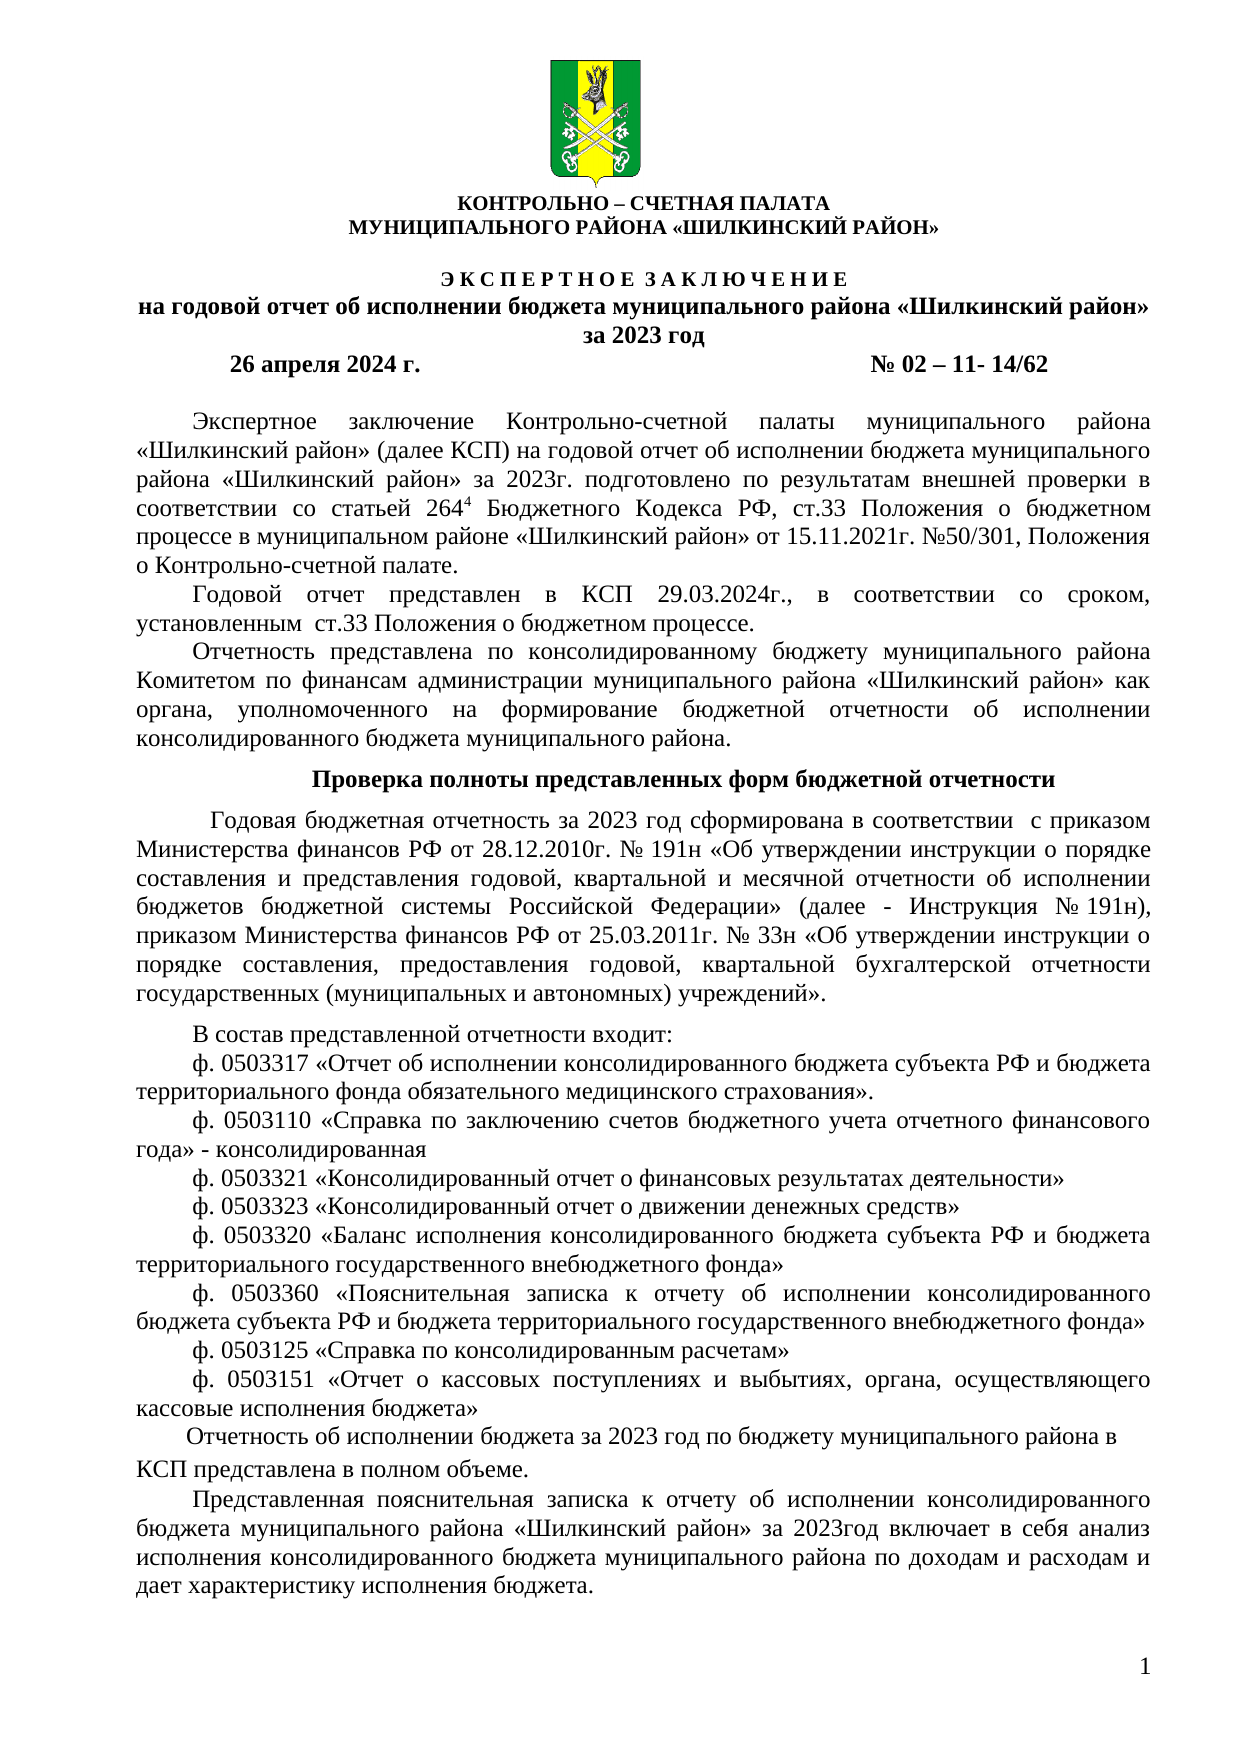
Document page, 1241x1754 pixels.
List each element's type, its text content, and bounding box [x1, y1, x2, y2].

text на годовой отчет об исполнении бюджета муниципального района «Шилкинский район» за 2023 год [136, 291, 1152, 349]
text ф. 0503321 «Консолидированный отчет о финансовых результатах деятельности» [136, 1163, 1152, 1191]
text ф. 0503323 «Консолидированный отчет о движении денежных средств» [136, 1191, 1152, 1220]
text КОНТРОЛЬНО – СЧЕТНАЯ ПАЛАТА [136, 191, 1152, 214]
text Э К С П Е Р Т Н О Е З А К Л Ю Ч Е Н И Е [136, 267, 1152, 291]
text В состав представленной отчетности входит: [136, 1019, 1152, 1048]
text ф. 0503110 «Справка по заключению счетов бюджетного учета отчетного финансового года» - консолидированная [136, 1105, 1152, 1163]
text ф. 0503151 «Отчет о кассовых поступлениях и выбытиях, органа, осуществляющего кассовые исполнения бюджета» [136, 1364, 1152, 1421]
text 26 апреля 2024 г. № 02 – 11- 14/62 [136, 349, 1152, 378]
text Годовой отчет представлен в КСП 29.03.2024г., в соответствии со сроком, установленным ст.33 Положения о бюджетном процессе. [136, 579, 1152, 636]
text Отчетность об исполнении бюджета за 2023 год по бюджету муниципального района в КСП представлена в полном объеме. [136, 1421, 1152, 1484]
text Представленная пояснительная записка к отчету об исполнении консолидированного бюджета муниципального района «Шилкинский район» за 2023год включает в себя анализ исполнения консолидированного бюджета муниципального района по доходам и расходам и дает характеристику исполнения бюджета. [136, 1484, 1152, 1599]
text ф. 0503360 «Пояснительная записка к отчету об исполнении консолидированного бюджета субъекта РФ и бюджета территориального государственного внебюджетного фонда» [136, 1278, 1152, 1335]
text Годовая бюджетная отчетность за 2023 год сформирована в соответствии с приказом Министерства финансов РФ от 28.12.2010г. № 191н «Об утверждении инструкции о порядке составления и представления годовой, квартальной и месячной отчетности об исполнении бюджетов бюджетной системы Российской Федерации» (далее - Инструкция № 191н), приказом Министерства финансов РФ от 25.03.2011г. № 33н «Об утверждении инструкции о порядке составления, предоставления годовой, квартальной бухгалтерской отчетности государственных (муниципальных и автономных) учреждений». [136, 805, 1152, 1006]
text ф. 0503320 «Баланс исполнения консолидированного бюджета субъекта РФ и бюджета территориального государственного внебюджетного фонда» [136, 1220, 1152, 1278]
text Отчетность представлена по консолидированному бюджету муниципального района Комитетом по финансам администрации муниципального района «Шилкинский район» как органа, уполномоченного на формирование бюджетной отчетности об исполнении консолидированного бюджета муниципального района. [136, 636, 1152, 751]
text ф. 0503317 «Отчет об исполнении консолидированного бюджета субъекта РФ и бюджета территориального фонда обязательного медицинского страхования». [136, 1048, 1152, 1105]
text ф. 0503125 «Справка по консолидированным расчетам» [136, 1335, 1152, 1364]
text Экспертное заключение Контрольно-счетной палаты муниципального района «Шилкинский район» (далее КСП) на годовой отчет об исполнении бюджета муниципального района «Шилкинский район» за 2023г. подготовлено по результатам внешней проверки в соответствии со статьей 2644 Бюджетного Кодекса РФ, ст.33 Положения о бюджетном процессе в муниципальном районе «Шилкинский район» от 15.11.2021г. №50/301, Положения о Контрольно-счетной палате. [136, 406, 1152, 579]
picture [548, 56, 644, 191]
text МУНИЦИПАЛЬНОГО РАЙОНА «ШИЛКИНСКИЙ РАЙОН» [136, 214, 1152, 239]
text Проверка полноты представленных форм бюджетной отчетности [136, 764, 1152, 793]
